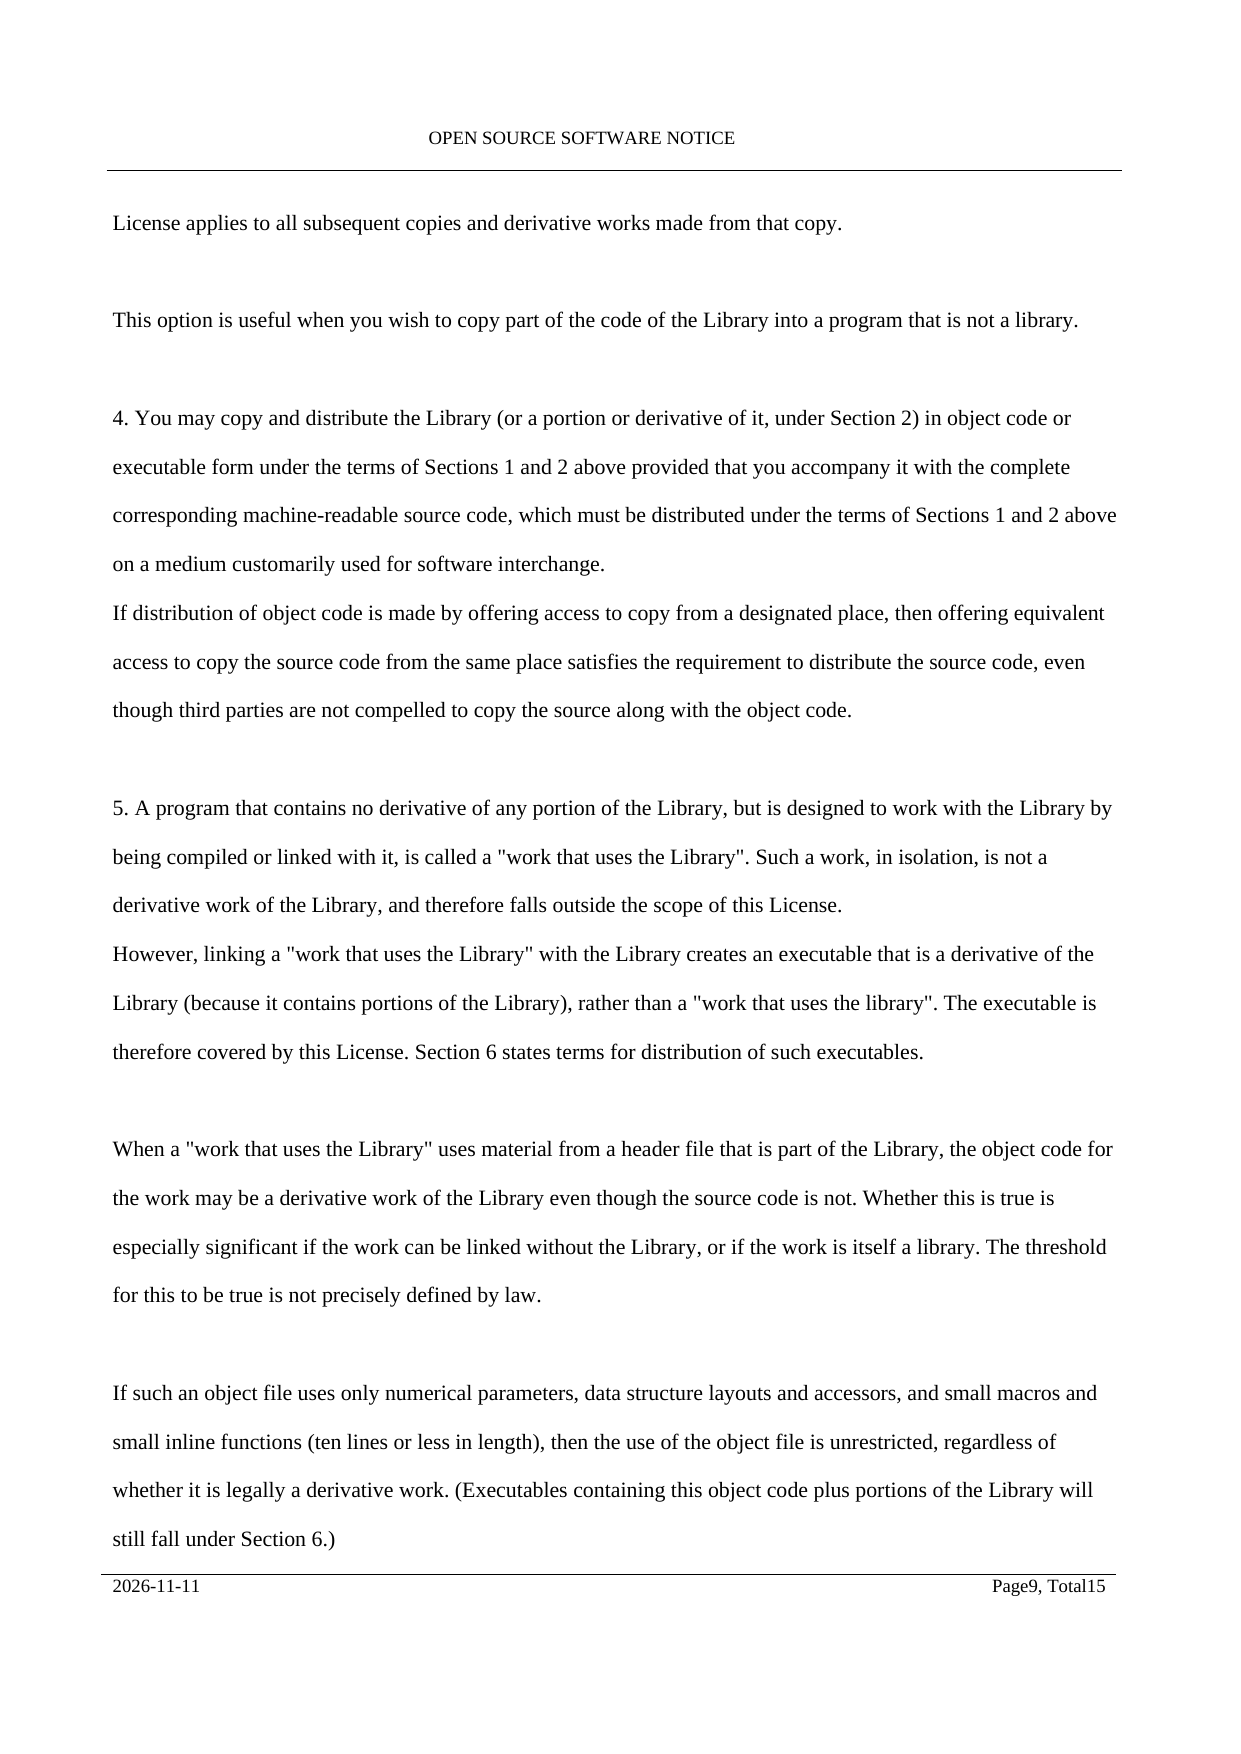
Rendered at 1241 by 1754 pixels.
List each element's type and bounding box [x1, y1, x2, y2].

text [112, 206, 1128, 1555]
